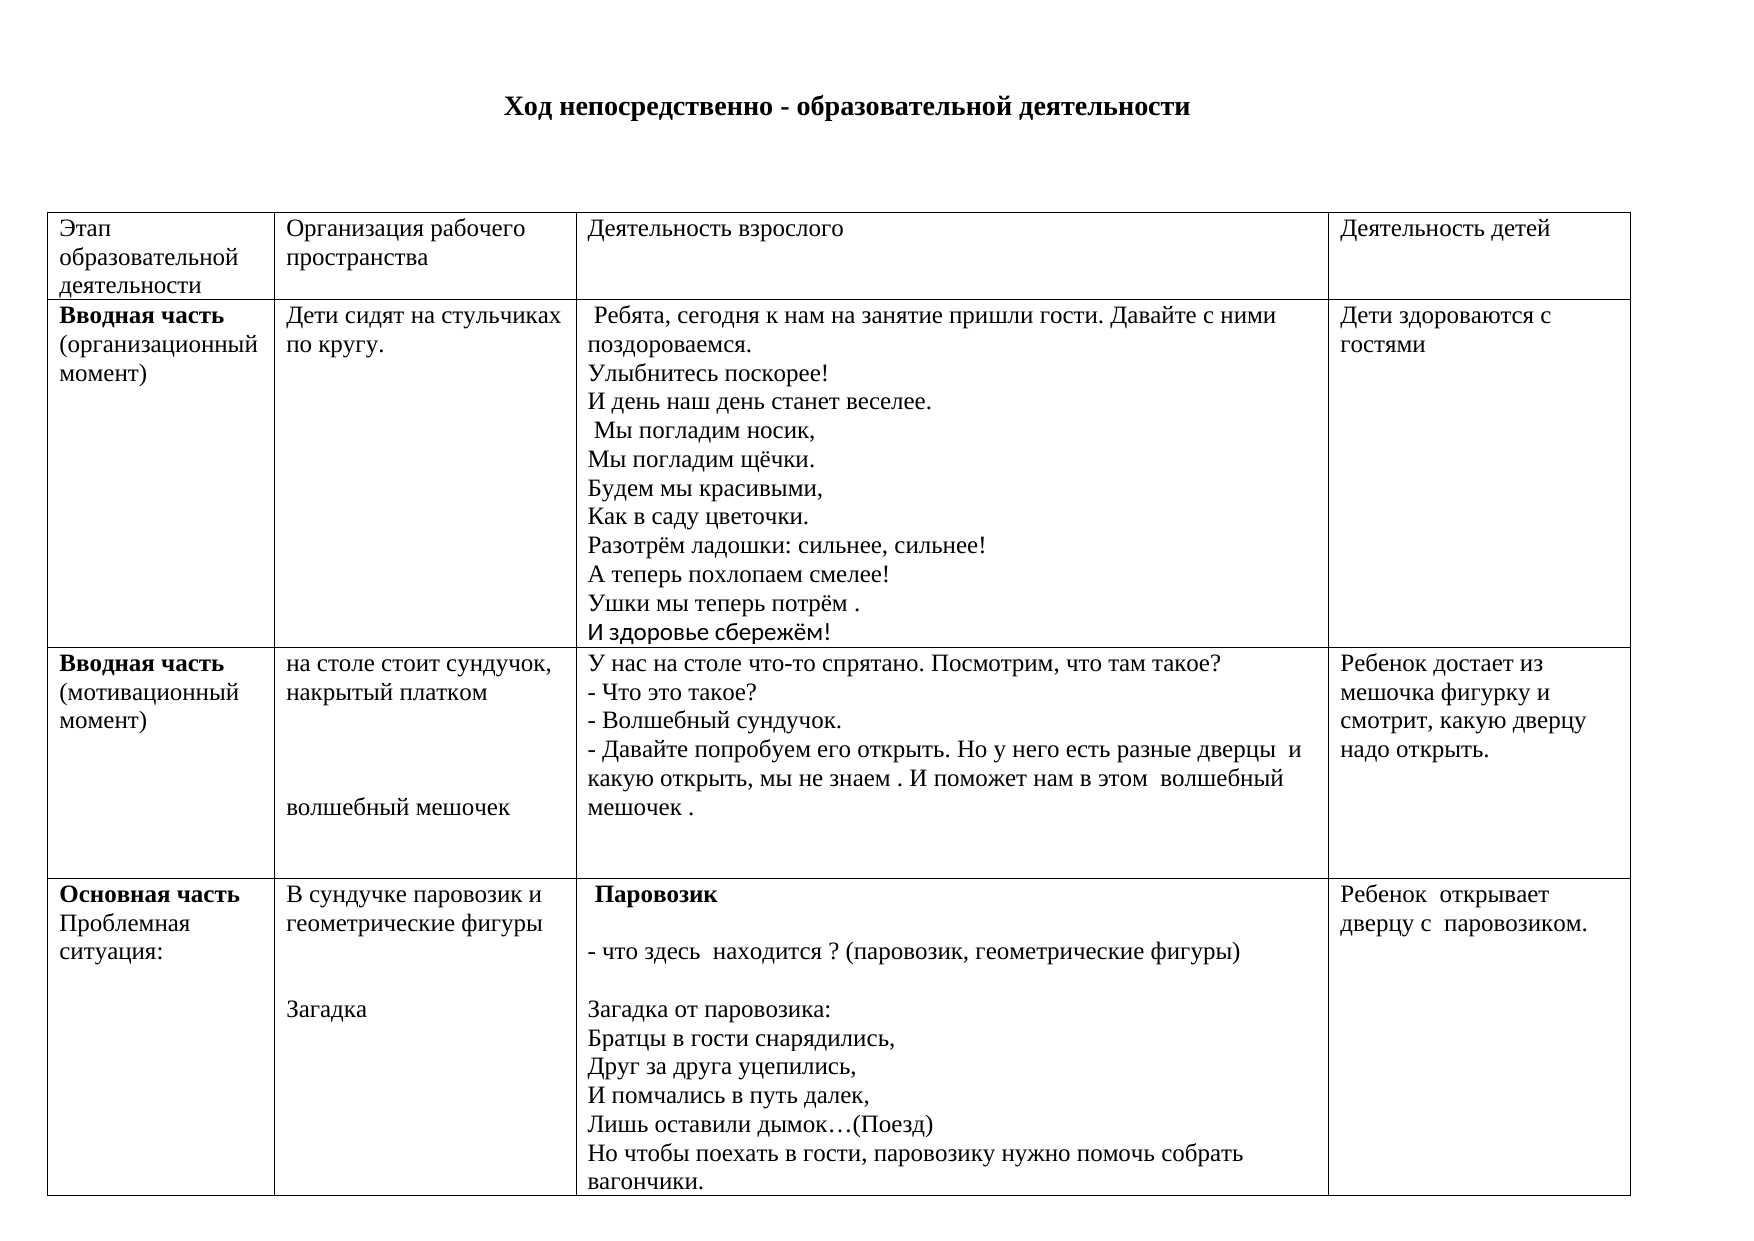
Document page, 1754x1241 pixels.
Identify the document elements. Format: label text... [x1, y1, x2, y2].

table_header Организация рабочего пространства [275, 213, 576, 299]
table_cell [1329, 879, 1630, 1195]
table_header Деятельность взрослого [577, 213, 1328, 299]
table_cell Вводная часть (мотивационный момент) [48, 648, 274, 878]
table_header Этап образовательной деятельности [48, 213, 274, 299]
table_cell Дети сидят на стульчиках по кругу. [275, 300, 576, 647]
table_header Деятельность детей [1329, 213, 1630, 299]
table_cell Вводная часть (организационный момент) [48, 300, 274, 647]
table_cell Ребята, сегодня к нам на занятие пришли гости. Давайте с ними поздороваемся. Улыбнитесь поскорее! И день наш день станет веселее. Мы погладим носик, Мы погладим щёчки. Будем мы красивыми, Как в саду цветочки. Разотрём ладошки: сильнее, сильнее! А теперь похлопаем смелее! Ушки мы теперь потрём . И здоровье сбережём! [577, 300, 1328, 647]
text Ход непосредственно - образовательной деятельности [59, 89, 1636, 121]
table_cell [577, 879, 1328, 1195]
table_cell У нас на столе что-то спрятано. Посмотрим, что там такое? - Что это такое? - Волшебный сундучок. - Давайте попробуем его открыть. Но у него есть разные дверцы и какую открыть, мы не знаем . И поможет нам в этом волшебный мешочек . [577, 648, 1328, 878]
table_cell Дети здороваются с гостями [1329, 300, 1630, 647]
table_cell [275, 879, 576, 1195]
table_cell Ребенок достает из мешочка фигурку и смотрит, какую дверцу надо открыть. [1329, 648, 1630, 878]
table_cell на столе стоит сундучок, накрытый платком волшебный мешочек [275, 648, 576, 878]
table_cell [48, 879, 274, 1195]
